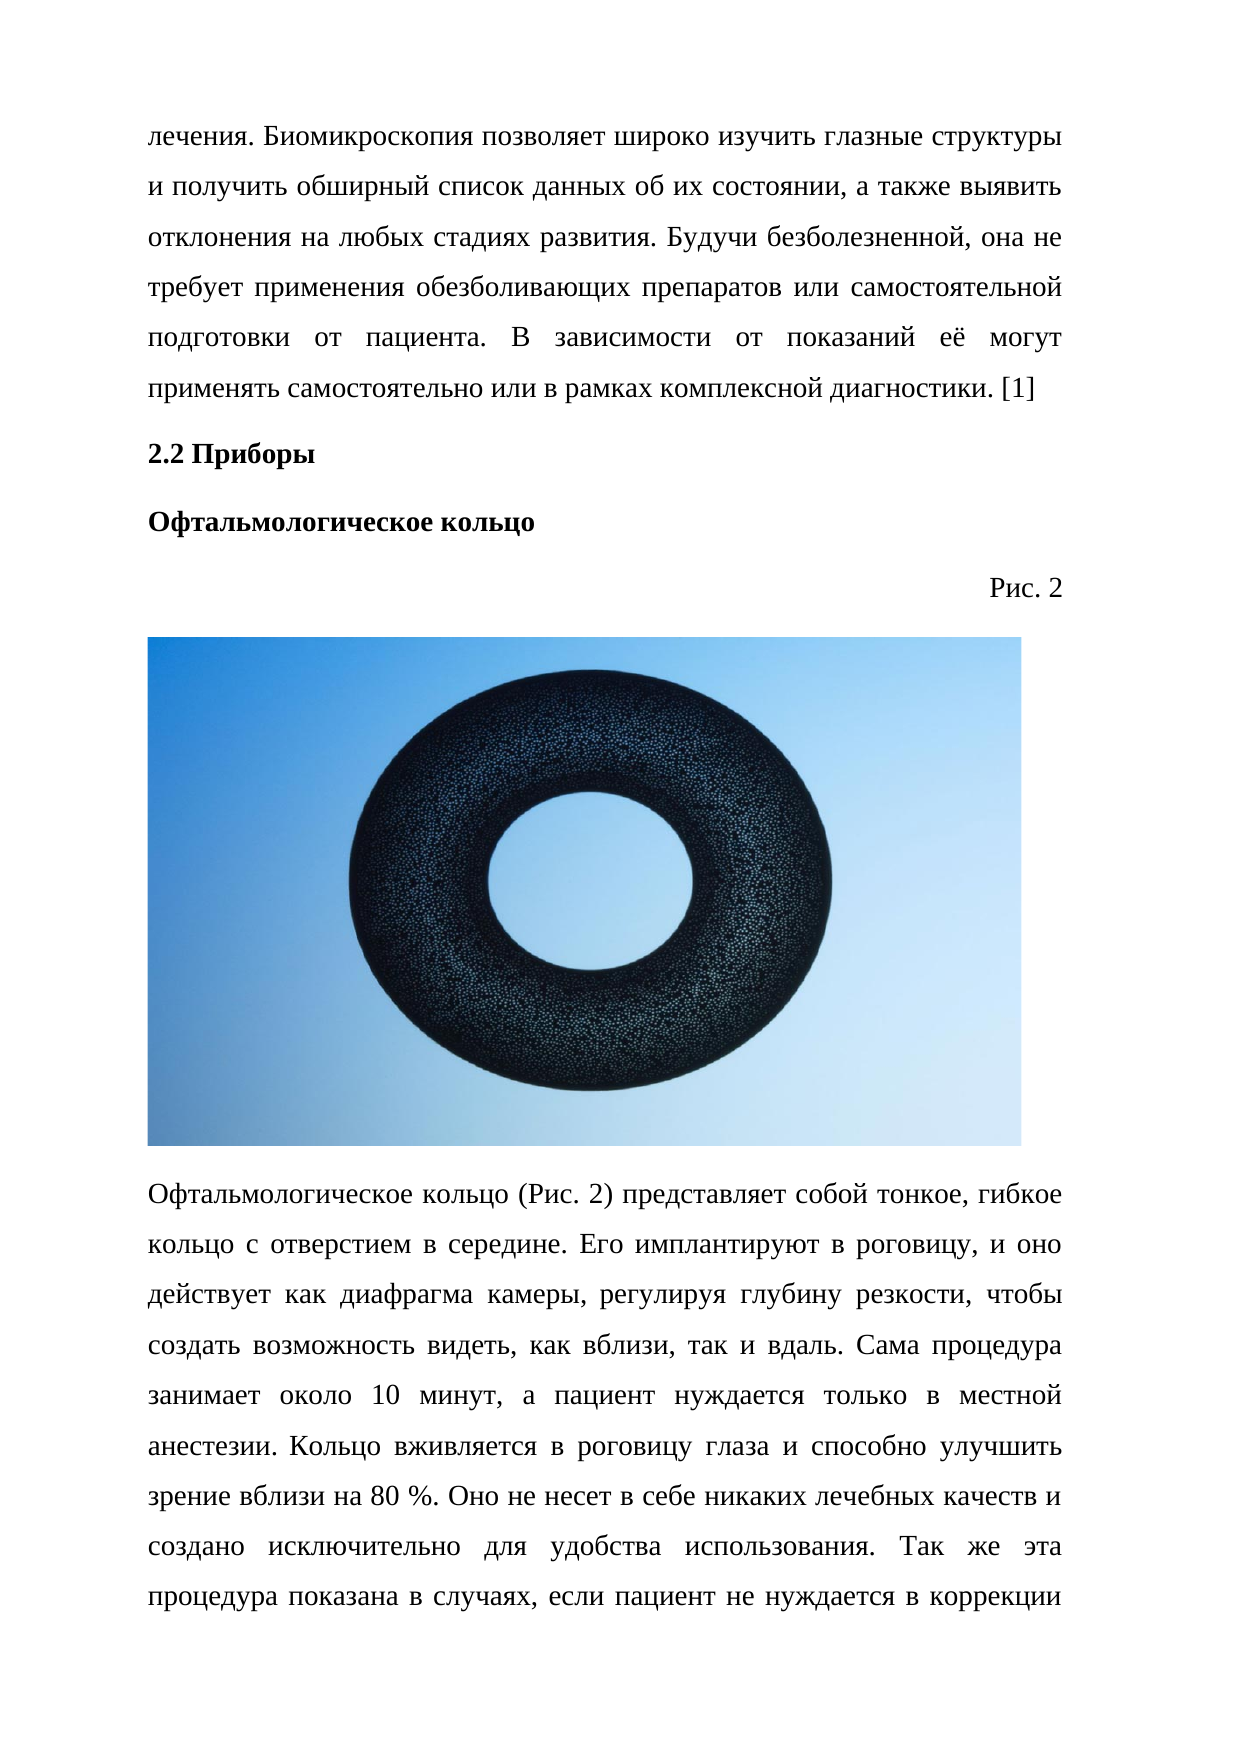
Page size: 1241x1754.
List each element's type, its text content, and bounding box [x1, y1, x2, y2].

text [148, 118, 1063, 403]
picture [147, 637, 1022, 1146]
text Рис. 2 [148, 571, 1063, 604]
text Офтальмологическое кольцо [148, 504, 1063, 537]
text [148, 1176, 1063, 1612]
text 2.2 Приборы [148, 437, 1063, 470]
